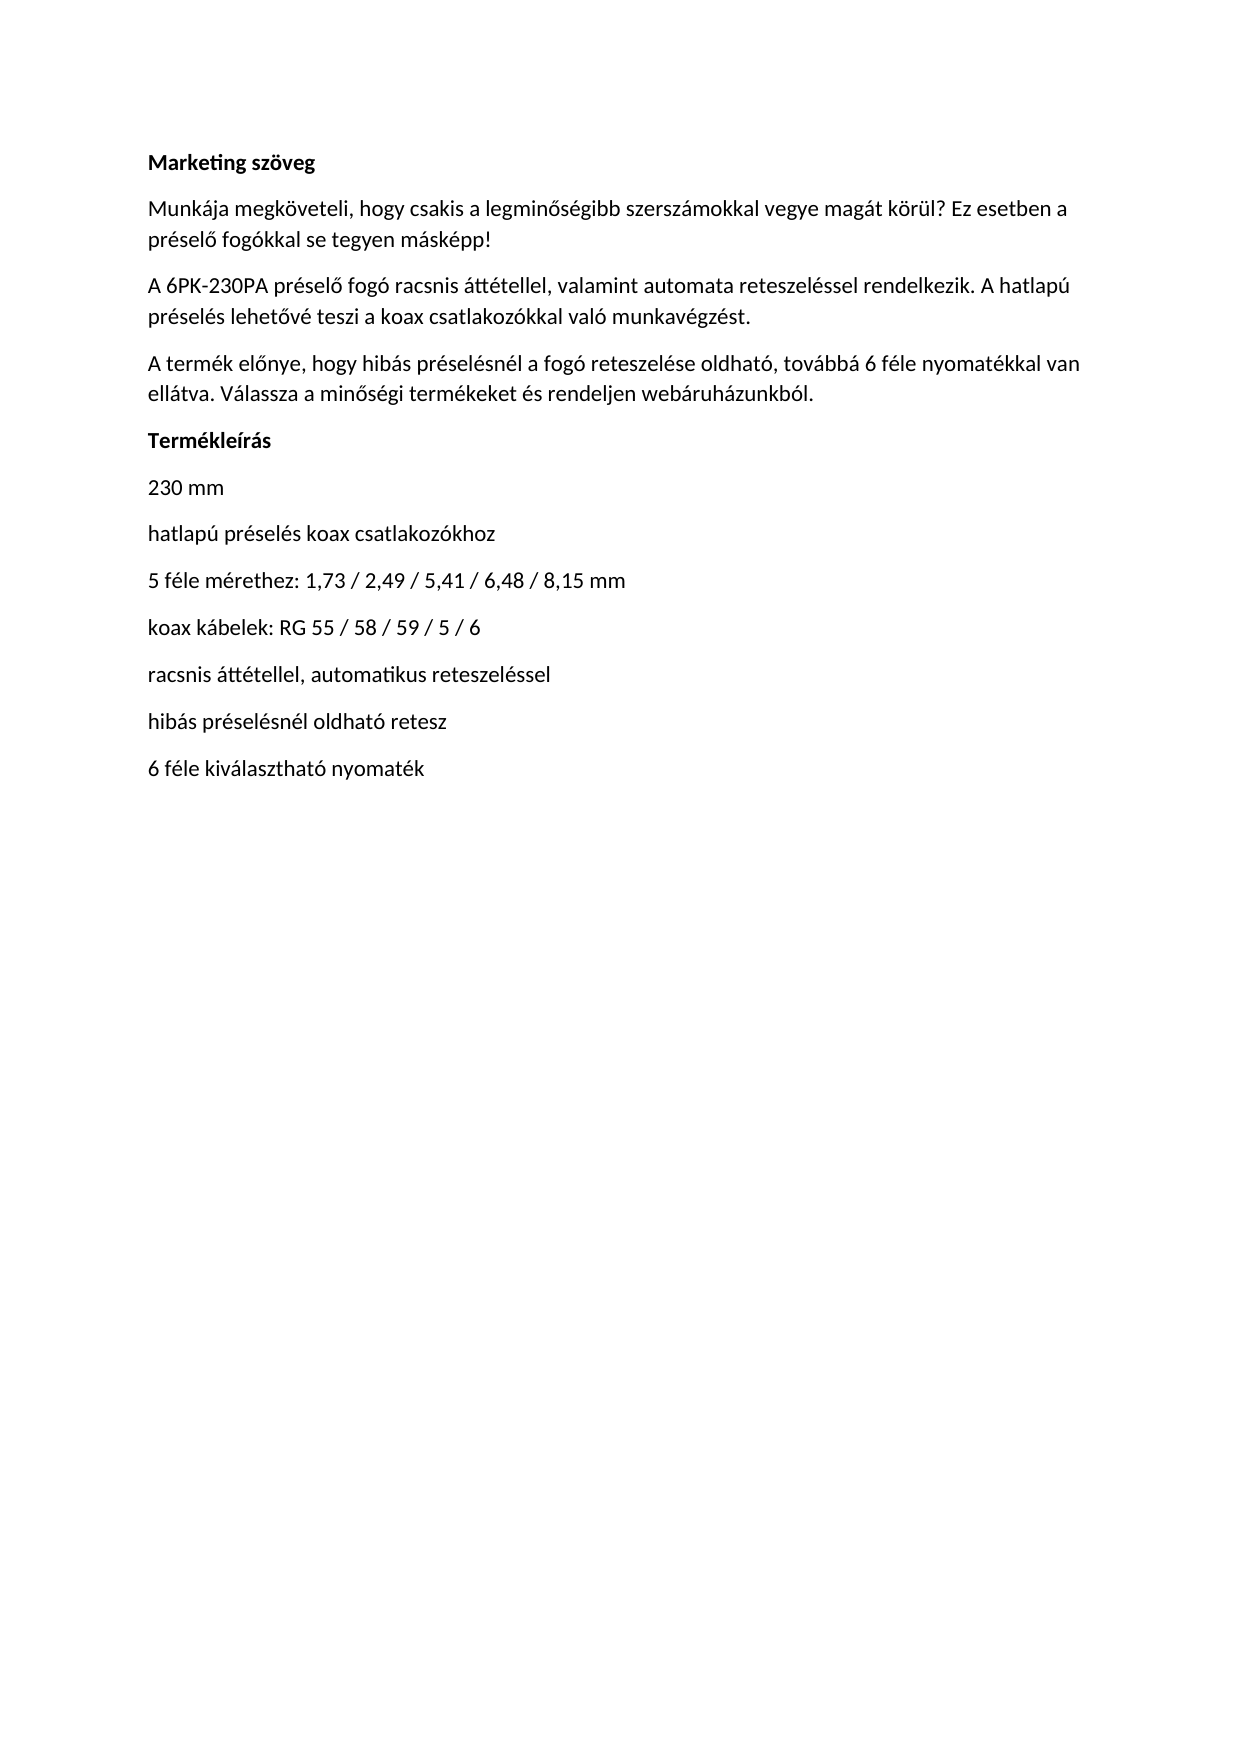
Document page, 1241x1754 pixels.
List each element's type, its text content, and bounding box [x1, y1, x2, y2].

text Munkája megköveteli, hogy csakis a legminőségibb szerszámokkal vegye magát körül? Ez esetben a préselő fogókkal se tegyen másképp! [148, 194, 1093, 253]
text Marketing szöveg [148, 148, 1093, 176]
text 230 mm [148, 473, 1093, 501]
text 5 féle mérethez: 1,73 / 2,49 / 5,41 / 6,48 / 8,15 mm [148, 566, 1093, 594]
text A termék előnye, hogy hibás préselésnél a fogó reteszelése oldható, továbbá 6 féle nyomatékkal van ellátva. Válassza a minőségi termékeket és rendeljen webáruházunkból. [148, 349, 1093, 407]
text koax kábelek: RG 55 / 58 / 59 / 5 / 6 [148, 613, 1093, 641]
text Termékleírás [148, 426, 1093, 454]
text hatlapú préselés koax csatlakozókhoz [148, 519, 1093, 547]
text A 6PK-230PA préselő fogó racsnis áttétellel, valamint automata reteszeléssel rendelkezik. A hatlapú préselés lehetővé teszi a koax csatlakozókkal való munkavégzést. [148, 272, 1093, 330]
text racsnis áttétellel, automatikus reteszeléssel [148, 660, 1093, 688]
text hibás préselésnél oldható retesz [148, 707, 1093, 735]
text 6 féle kiválasztható nyomaték [148, 754, 1093, 782]
